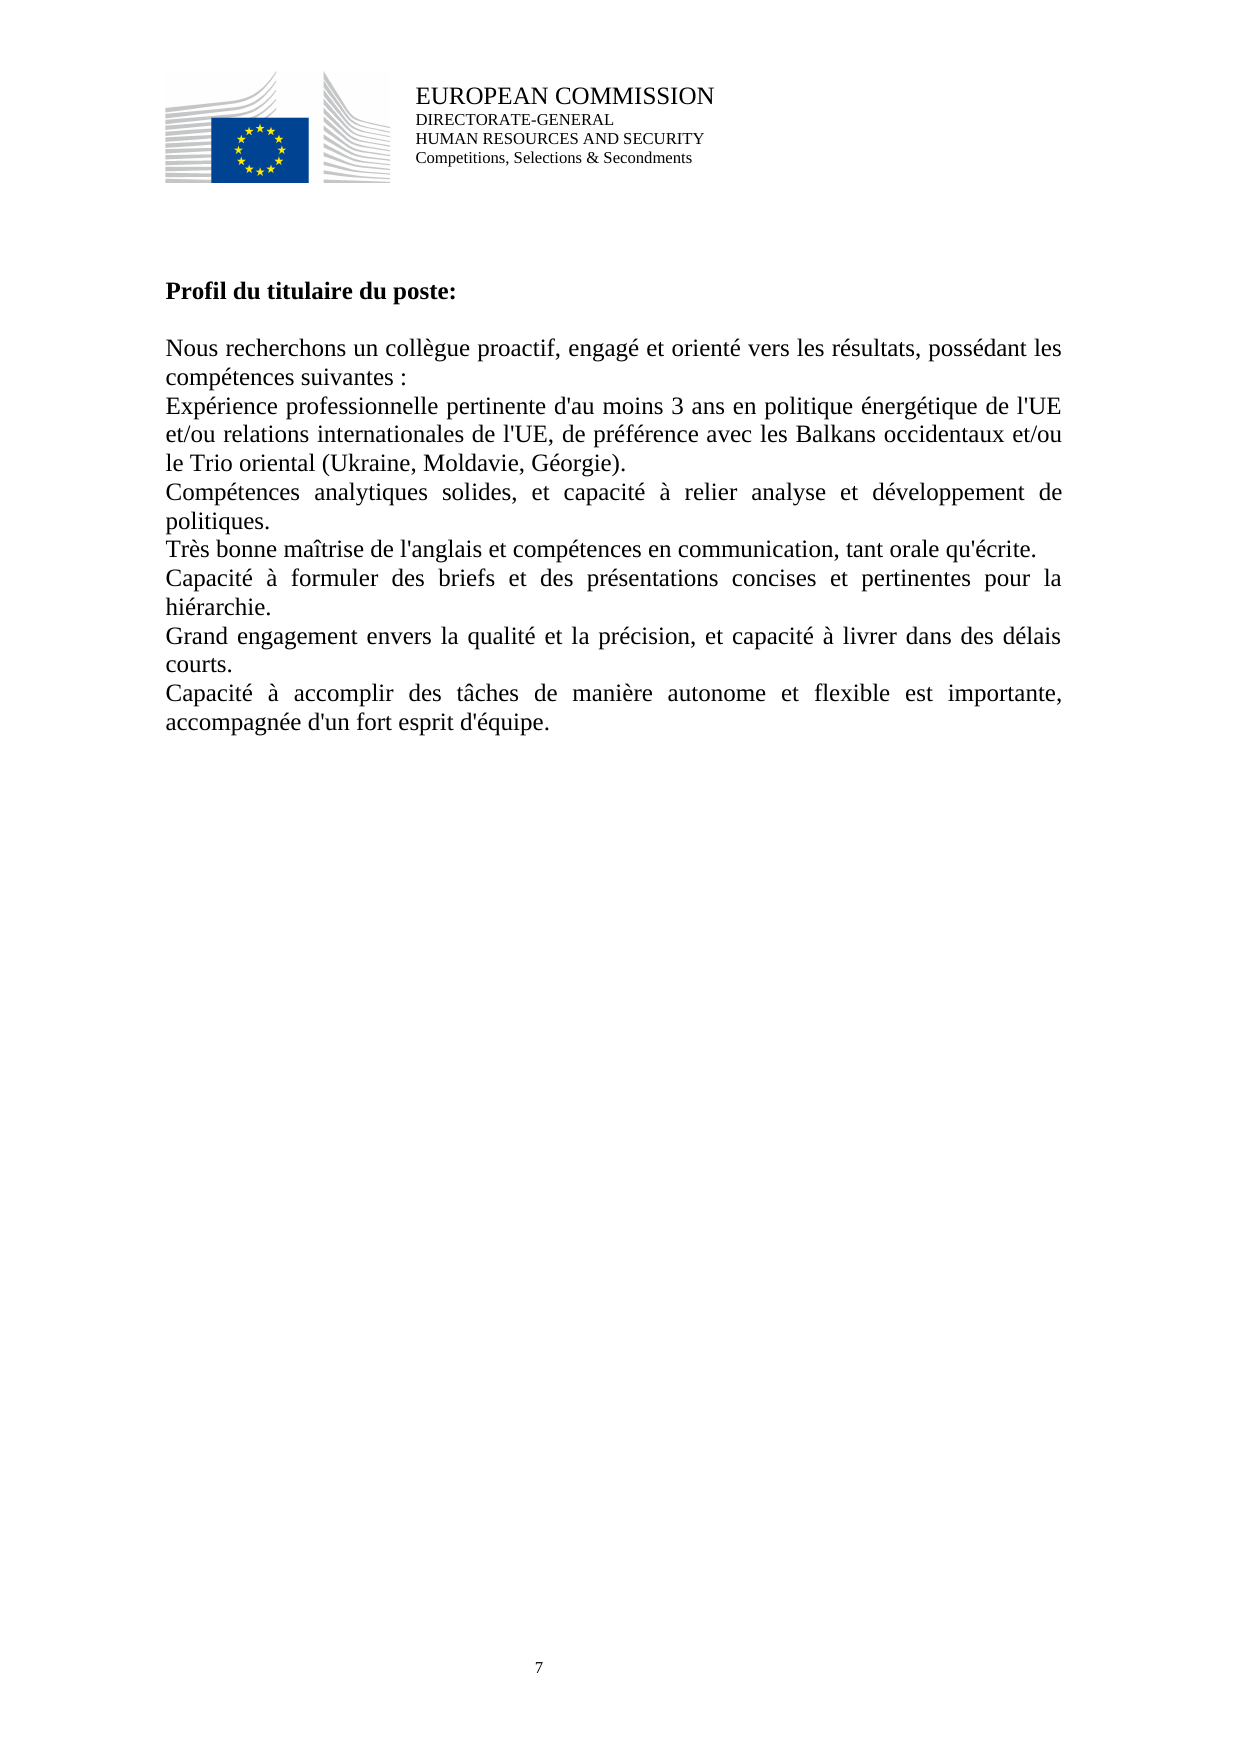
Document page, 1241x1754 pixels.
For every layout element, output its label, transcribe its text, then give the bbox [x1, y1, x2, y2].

picture [165, 71, 391, 183]
text Très bonne maîtrise de l'anglais et compétences en communication, tant orale qu'écrite. [165, 534, 1063, 563]
text Grand engagement envers la qualité et la précision, et capacité à livrer dans des délais courts. [165, 621, 1063, 678]
text Compétences analytiques solides, et capacité à relier analyse et développement de politiques. [165, 477, 1063, 534]
text Capacité à formuler des briefs et des présentations concises et pertinentes pour la hiérarchie. [165, 563, 1063, 621]
text Capacité à accomplir des tâches de manière autonome et flexible est importante, accompagnée d'un fort esprit d'équipe. [165, 678, 1063, 736]
text Expérience professionnelle pertinente d'au moins 3 ans en politique énergétique de l'UE et/ou relations internationales de l'UE, de préférence avec les Balkans occidentaux et/ou le Trio oriental (Ukraine, Moldavie, Géorgie). [165, 391, 1063, 477]
text Nous recherchons un collègue proactif, engagé et orienté vers les résultats, possédant les compétences suivantes : [165, 333, 1063, 391]
text Profil du titulaire du poste: [165, 276, 1063, 304]
